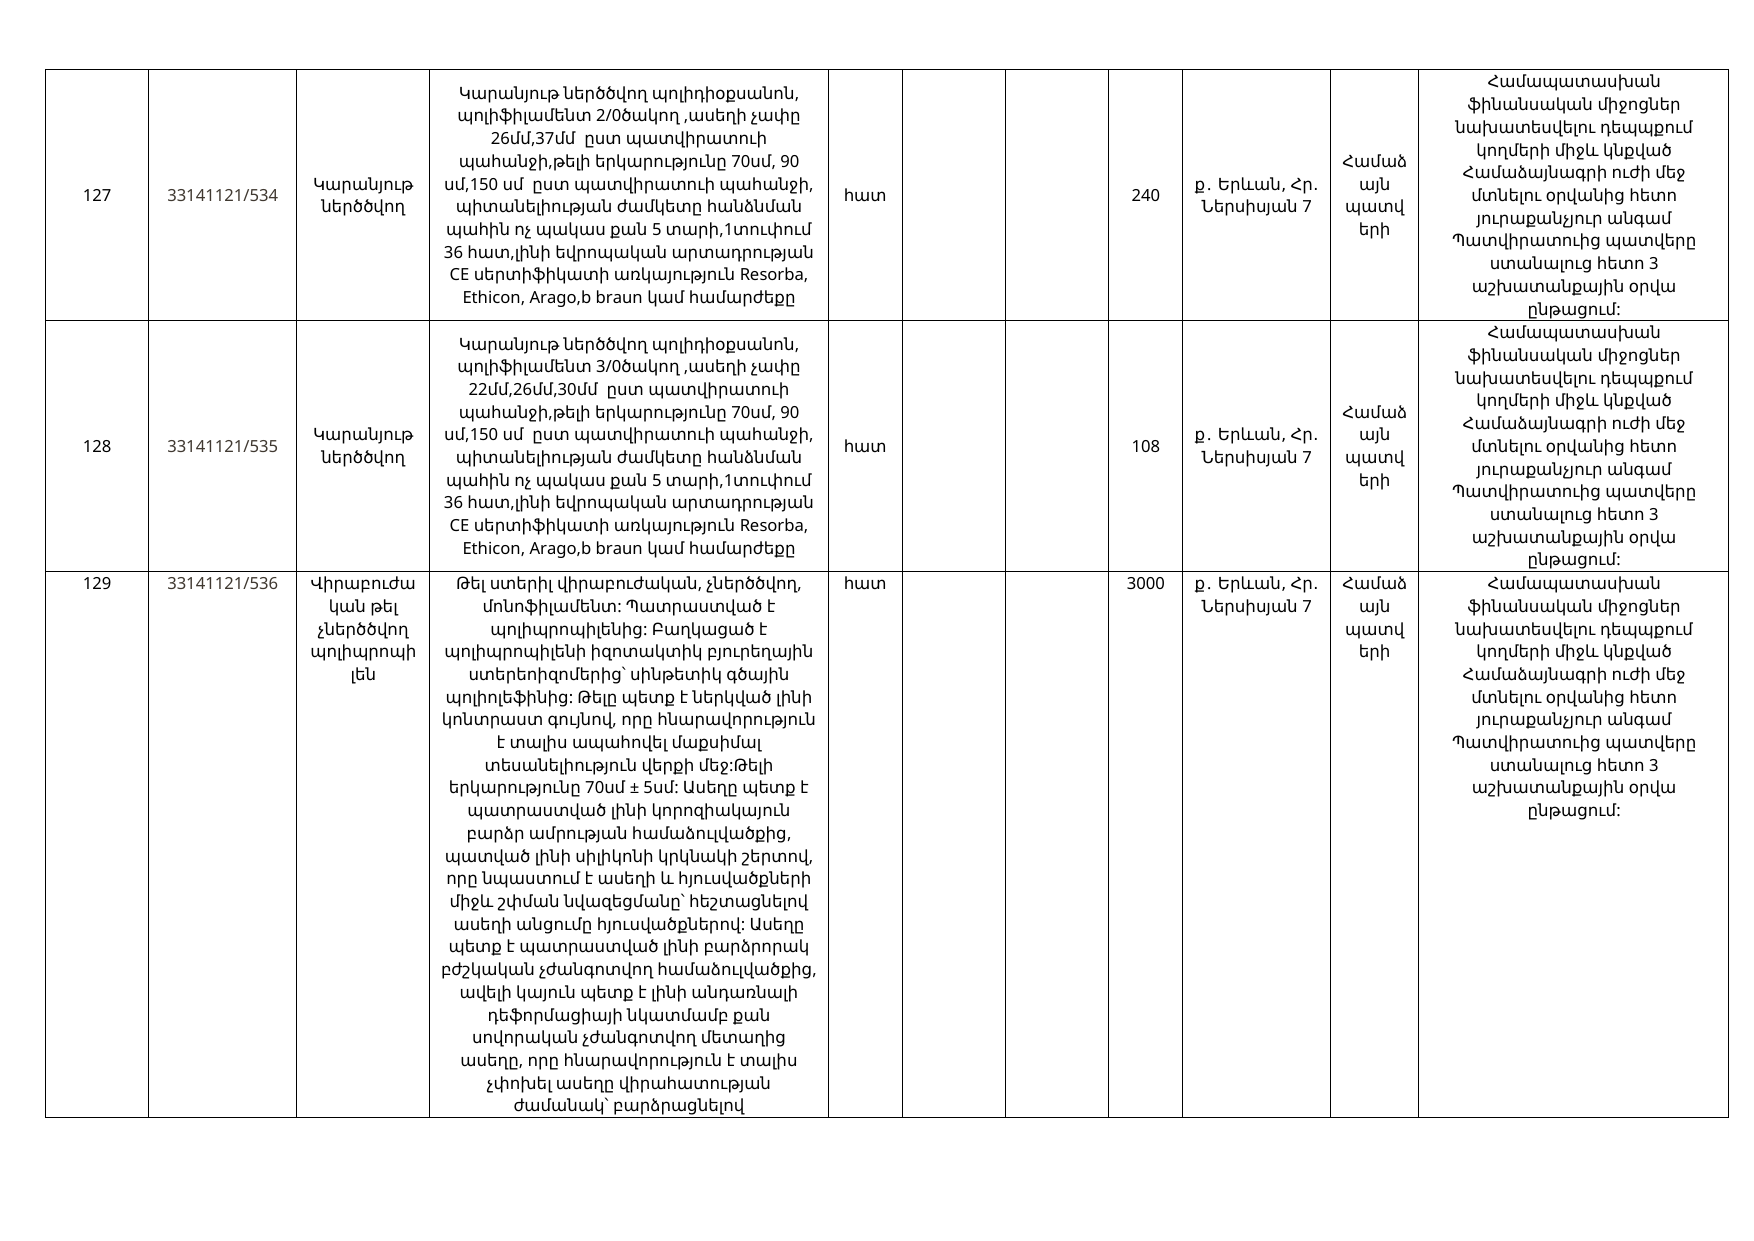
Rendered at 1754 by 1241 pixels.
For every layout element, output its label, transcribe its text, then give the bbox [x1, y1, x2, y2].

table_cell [1183, 572, 1330, 1117]
table_cell 127 [46, 70, 148, 320]
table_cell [1419, 572, 1728, 1117]
table_cell [903, 321, 1005, 571]
table_cell Համաձայն պատվերի [1331, 321, 1418, 571]
table_cell Կարանյութ ներծծվող պոլիդիօքսանոն, պոլիֆիլամենտ 3/0ծակող ,ասեղի չափը 22մմ,26մմ,30մմ ըստ պատվիրատուի պահանջի,թելի երկարությունը 70սմ, 90 սմ,150 սմ ըստ պատվիրատուի պահանջի, պիտանելիության ժամկետը հանձնման պահին ոչ պակաս քան 5 տարի,1տուփում 36 հատ,լինի եվրոպական արտադրության CE սերտիֆիկատի առկայություն Resorba, Ethicon, Arago,b braun կամ համարժեքը [430, 321, 828, 571]
table_cell 33141121/536 [149, 572, 296, 1117]
table_cell 240 [1109, 70, 1182, 320]
table_cell Կարանյութ ներծծվող [297, 321, 429, 571]
table_cell 33141121/535 [149, 321, 296, 571]
table_cell Կարանյութ ներծծվող պոլիդիօքսանոն, պոլիֆիլամենտ 2/0ծակող ,ասեղի չափը 26մմ,37մմ ըստ պատվիրատուի պահանջի,թելի երկարությունը 70սմ, 90 սմ,150 սմ ըստ պատվիրատուի պահանջի, պիտանելիության ժամկետը հանձնման պահին ոչ պակաս քան 5 տարի,1տուփում 36 հատ,լինի եվրոպական արտադրության CE սերտիֆիկատի առկայություն Resorba, Ethicon, Arago,b braun կամ համարժեքը [430, 70, 828, 320]
table_cell 128 [46, 321, 148, 571]
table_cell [430, 572, 828, 1117]
table_cell 33141121/534 [149, 70, 296, 320]
table_cell ք․ Երևան, Հր․ Ներսիսյան 7 [1183, 321, 1330, 571]
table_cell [297, 572, 429, 1117]
table_cell [1006, 321, 1108, 571]
table_cell 129 [46, 572, 148, 1117]
table_cell Համաձայն պատվերի [1331, 572, 1418, 1117]
table_cell Համաձայն պատվերի [1331, 70, 1418, 320]
table_cell 3000 [1109, 572, 1182, 1117]
table_cell հատ [829, 321, 902, 571]
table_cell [1183, 70, 1330, 320]
table_cell հատ [829, 572, 902, 1117]
table_cell [903, 70, 1005, 320]
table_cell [1419, 70, 1728, 320]
table_cell Կարանյութ ներծծվող [297, 70, 429, 320]
table_cell [903, 572, 1005, 1117]
table_cell [1006, 572, 1108, 1117]
table_cell [1006, 70, 1108, 320]
table_cell հատ [829, 70, 902, 320]
table_cell 108 [1109, 321, 1182, 571]
